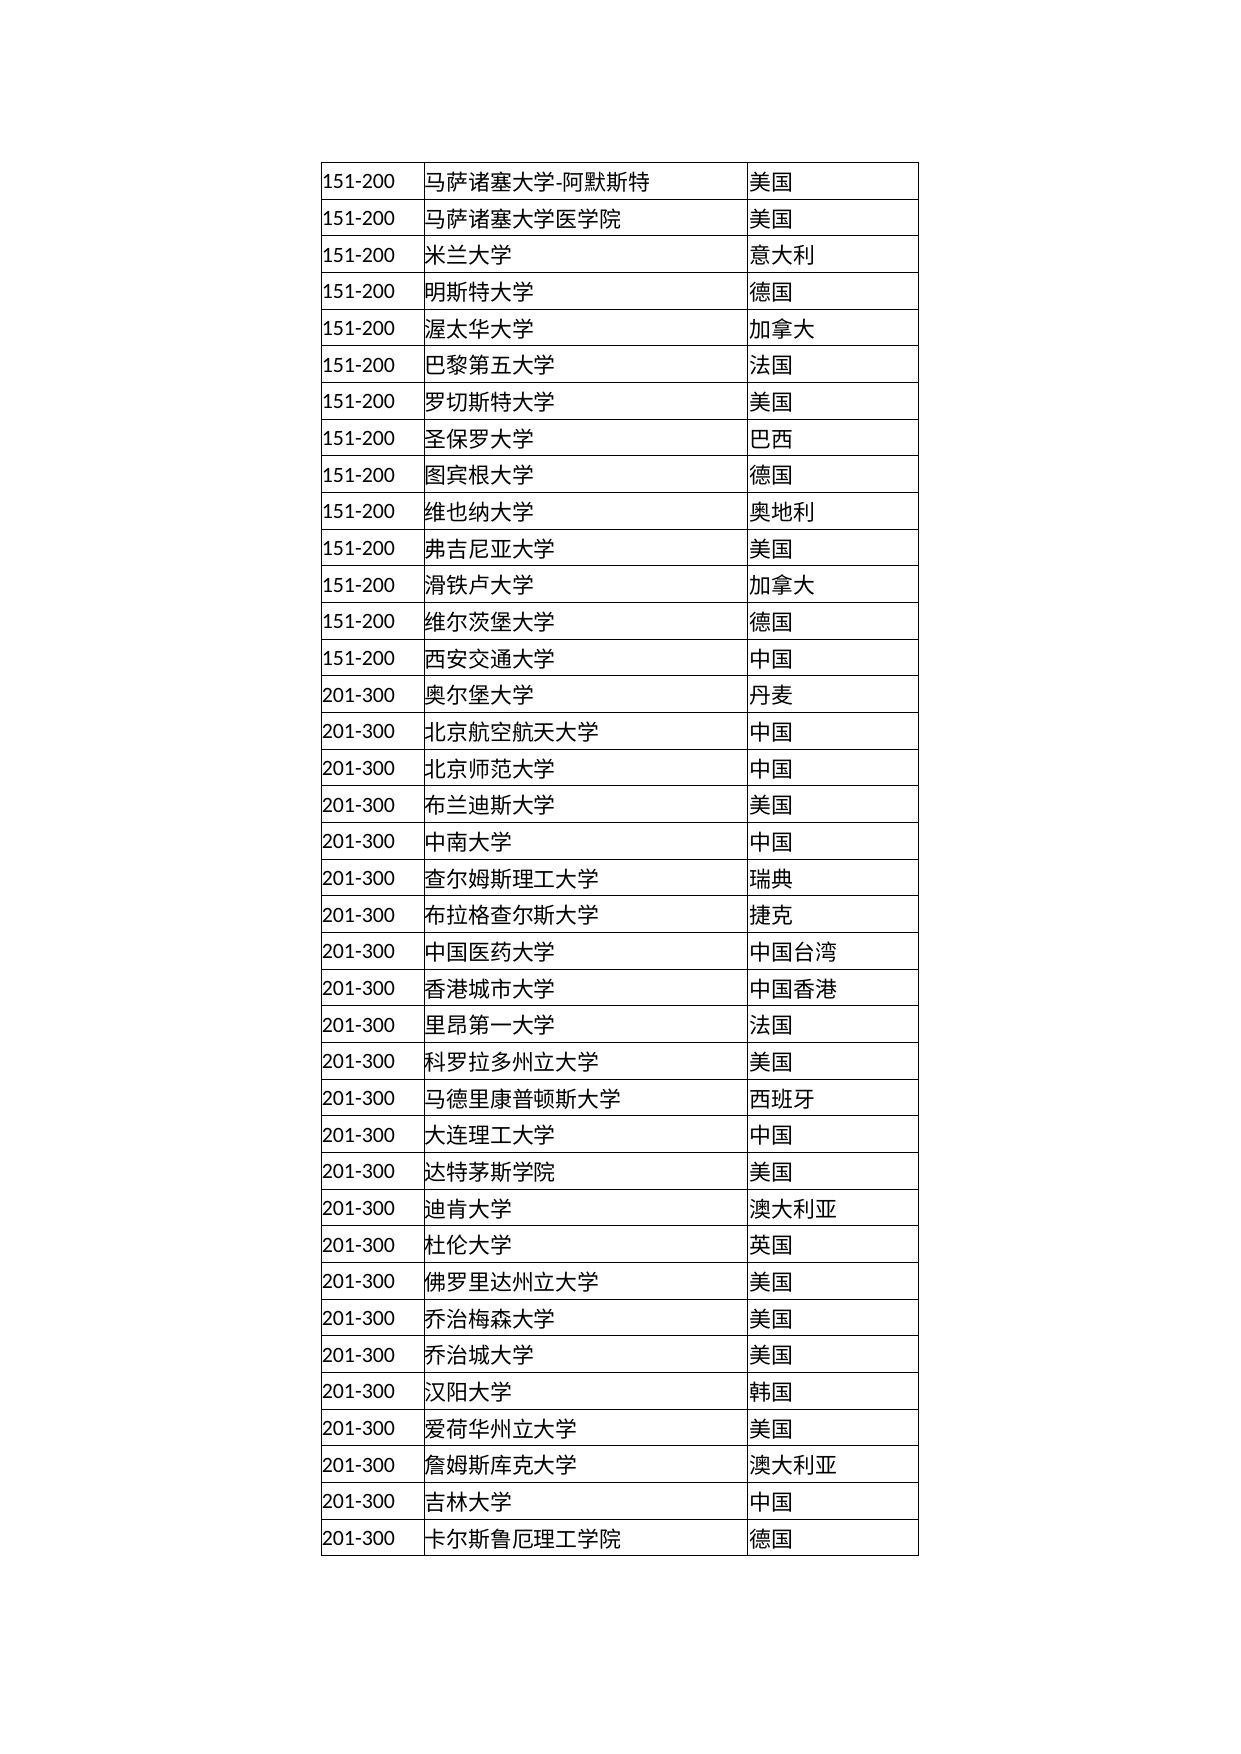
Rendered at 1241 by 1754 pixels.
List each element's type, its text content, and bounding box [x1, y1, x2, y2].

table_cell 151-200 [322, 640, 424, 675]
table_cell 201-300 [322, 1373, 424, 1409]
table_cell 美国 [748, 786, 918, 822]
table_cell 201-300 [322, 970, 424, 1005]
table_cell 汉阳大学 [425, 1373, 747, 1409]
table_cell 中南大学 [425, 823, 747, 859]
table_cell 乔治梅森大学 [425, 1300, 747, 1335]
table_cell 美国 [748, 1043, 918, 1079]
table_cell 奥尔堡大学 [425, 676, 747, 712]
table_cell 圣保罗大学 [425, 420, 747, 455]
table_cell 中国香港 [748, 970, 918, 1005]
table_cell 美国 [748, 200, 918, 235]
table_cell 瑞典 [748, 860, 918, 895]
table_cell 201-300 [322, 1520, 424, 1555]
table_cell 美国 [748, 1300, 918, 1335]
table_cell 德国 [748, 603, 918, 639]
table_cell 德国 [748, 273, 918, 309]
table_cell 北京航空航天大学 [425, 713, 747, 749]
table_cell 151-200 [322, 163, 424, 199]
table_cell 201-300 [322, 1190, 424, 1225]
table_cell 151-200 [322, 493, 424, 529]
table_cell 中国医药大学 [425, 933, 747, 969]
table_cell 迪肯大学 [425, 1190, 747, 1225]
table_cell 201-300 [322, 896, 424, 932]
table_cell 渥太华大学 [425, 310, 747, 345]
table_cell 201-300 [322, 1336, 424, 1372]
table_cell 马萨诸塞大学-阿默斯特 [425, 163, 747, 199]
table_cell 中国 [748, 640, 918, 675]
table_cell 德国 [748, 456, 918, 492]
table_cell 佛罗里达州立大学 [425, 1263, 747, 1299]
table_cell 201-300 [322, 1446, 424, 1482]
table_cell 中国 [748, 1116, 918, 1152]
table_cell 澳大利亚 [748, 1446, 918, 1482]
table_cell 151-200 [322, 200, 424, 235]
table_cell 151-200 [322, 456, 424, 492]
table_cell 201-300 [322, 1043, 424, 1079]
table_cell 维尔茨堡大学 [425, 603, 747, 639]
table_cell 查尔姆斯理工大学 [425, 860, 747, 895]
table_cell 美国 [748, 1410, 918, 1445]
table_cell 法国 [748, 1006, 918, 1042]
table_cell 201-300 [322, 713, 424, 749]
table_cell 科罗拉多州立大学 [425, 1043, 747, 1079]
table_cell 德国 [748, 1520, 918, 1555]
table_cell 韩国 [748, 1373, 918, 1409]
table_cell 201-300 [322, 1080, 424, 1115]
table_cell 北京师范大学 [425, 750, 747, 785]
table_cell 中国 [748, 713, 918, 749]
table_cell 201-300 [322, 1153, 424, 1189]
table_cell 加拿大 [748, 310, 918, 345]
table_cell 杜伦大学 [425, 1226, 747, 1262]
table_cell 澳大利亚 [748, 1190, 918, 1225]
table_cell 151-200 [322, 566, 424, 602]
table_cell 中国 [748, 750, 918, 785]
table_cell 中国 [748, 823, 918, 859]
table_cell 201-300 [322, 1116, 424, 1152]
table_cell 151-200 [322, 420, 424, 455]
table_cell 201-300 [322, 1263, 424, 1299]
table_cell 201-300 [322, 1226, 424, 1262]
table_cell 大连理工大学 [425, 1116, 747, 1152]
table_cell 201-300 [322, 933, 424, 969]
table_cell 201-300 [322, 750, 424, 785]
table_cell 美国 [748, 530, 918, 565]
table_cell 151-200 [322, 346, 424, 382]
table_cell 151-200 [322, 530, 424, 565]
table_cell 罗切斯特大学 [425, 383, 747, 419]
table_cell 布兰迪斯大学 [425, 786, 747, 822]
table_cell 詹姆斯库克大学 [425, 1446, 747, 1482]
table_cell 中国 [748, 1483, 918, 1519]
table_cell 维也纳大学 [425, 493, 747, 529]
table_cell 151-200 [322, 236, 424, 272]
table_cell 滑铁卢大学 [425, 566, 747, 602]
table_cell 英国 [748, 1226, 918, 1262]
table_cell 加拿大 [748, 566, 918, 602]
table_cell 卡尔斯鲁厄理工学院 [425, 1520, 747, 1555]
table_cell 201-300 [322, 823, 424, 859]
table_cell 151-200 [322, 603, 424, 639]
table_cell 里昂第一大学 [425, 1006, 747, 1042]
table_cell 美国 [748, 1263, 918, 1299]
table_cell 201-300 [322, 1300, 424, 1335]
table_cell 达特茅斯学院 [425, 1153, 747, 1189]
table_cell 丹麦 [748, 676, 918, 712]
table_cell 马萨诸塞大学医学院 [425, 200, 747, 235]
table_cell 美国 [748, 1153, 918, 1189]
table_cell 图宾根大学 [425, 456, 747, 492]
table_cell 151-200 [322, 310, 424, 345]
table_cell 201-300 [322, 860, 424, 895]
table_cell 香港城市大学 [425, 970, 747, 1005]
table_cell 151-200 [322, 273, 424, 309]
table_cell 马德里康普顿斯大学 [425, 1080, 747, 1115]
table_cell 201-300 [322, 1006, 424, 1042]
table_cell 中国台湾 [748, 933, 918, 969]
table_cell 布拉格查尔斯大学 [425, 896, 747, 932]
table_cell 201-300 [322, 1483, 424, 1519]
table_cell 巴黎第五大学 [425, 346, 747, 382]
table_cell 美国 [748, 1336, 918, 1372]
table_cell 法国 [748, 346, 918, 382]
table_cell 意大利 [748, 236, 918, 272]
table_cell 美国 [748, 383, 918, 419]
table_cell 151-200 [322, 383, 424, 419]
table_cell 美国 [748, 163, 918, 199]
table_cell 明斯特大学 [425, 273, 747, 309]
table_cell 捷克 [748, 896, 918, 932]
table_cell 201-300 [322, 1410, 424, 1445]
table_cell 吉林大学 [425, 1483, 747, 1519]
table_cell 弗吉尼亚大学 [425, 530, 747, 565]
table_cell 巴西 [748, 420, 918, 455]
table_cell 乔治城大学 [425, 1336, 747, 1372]
table_cell 爱荷华州立大学 [425, 1410, 747, 1445]
table_cell 奥地利 [748, 493, 918, 529]
table_cell 西班牙 [748, 1080, 918, 1115]
table_cell 米兰大学 [425, 236, 747, 272]
table_cell 西安交通大学 [425, 640, 747, 675]
table_cell 201-300 [322, 786, 424, 822]
table_cell 201-300 [322, 676, 424, 712]
